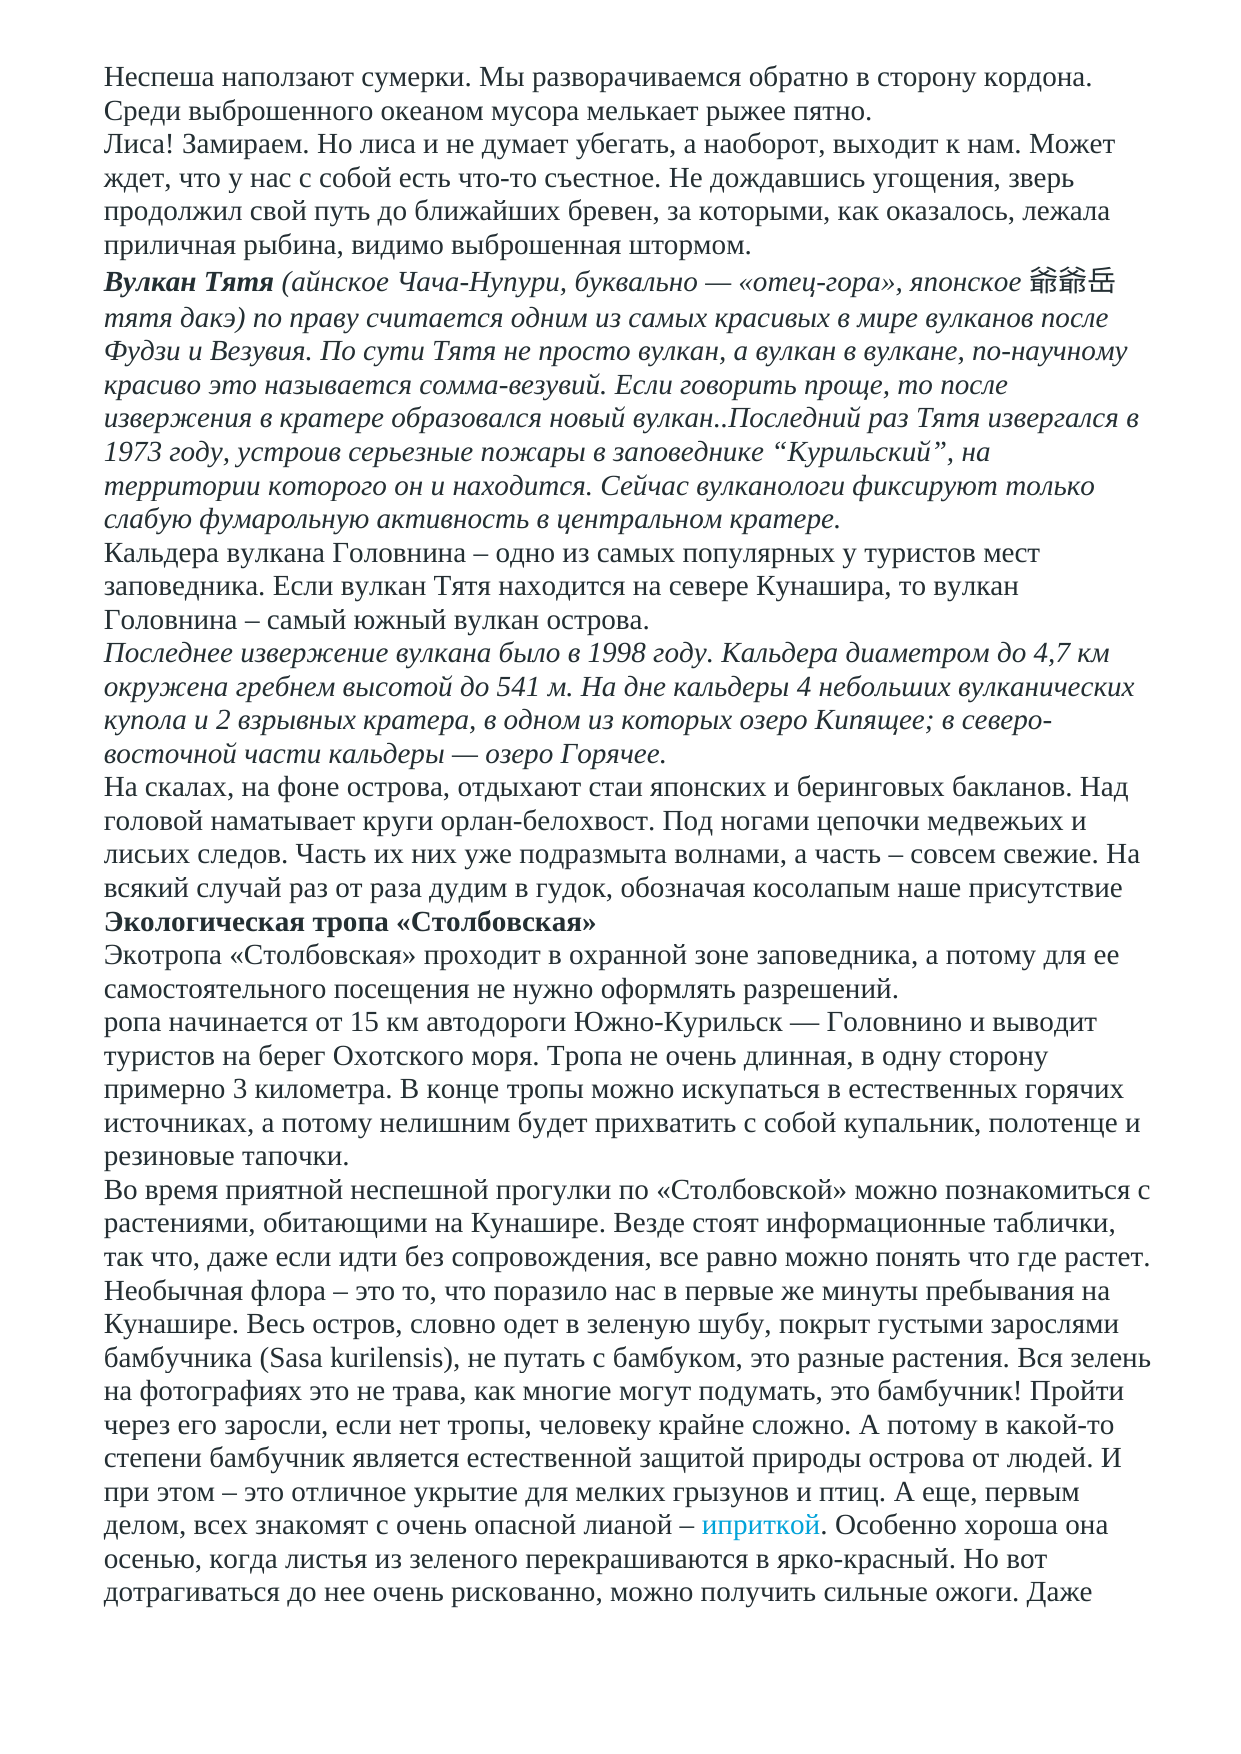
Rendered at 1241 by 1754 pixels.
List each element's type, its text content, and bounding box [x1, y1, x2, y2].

text Экологическая тропа «Столбовская» [103, 904, 1152, 937]
text Неспеша наползают сумерки. Мы разворачиваемся обратно в сторону кордона. Среди выброшенного океаном мусора мелькает рыжее пятно. [873, 59, 1152, 126]
text ропа начинается от 15 км автодороги Южно-Курильск — Головнино и выводит туристов на берег Охотского моря. Тропа не очень длинная, в одну сторону примерно 3 километра. В конце тропы можно искупаться в естественных горячих источниках, а потому нелишним будет прихватить с собой купальник, полотенце и резиновые тапочки. [103, 1004, 1152, 1172]
text Экотропа «Столбовская» проходит в охранной зоне заповедника, а потому для ее самостоятельного посещения не нужно оформлять разрешений. [103, 937, 1152, 1004]
text Во время приятной неспешной прогулки по «Столбовской» можно познакомиться с растениями, обитающими на Кунашире. Везде стоят информационные таблички, так что, даже если идти без сопровождения, все равно можно понять что где растет. [103, 1172, 1152, 1273]
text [103, 1273, 1152, 1608]
text Вулкан Тятя (айнское Чача-Нупури, буквально — «отец-гора», японское 爺爺岳 тятя дакэ) по праву считается одним из самых красивых в мире вулканов после Фудзи и Везувия. По сути Тятя не просто вулкан, а вулкан в вулкане, по-научному красиво это называется сомма-везувий. Если говорить проще, то после извержения в кратере образовался новый вулкан..Последний раз Тятя извергался в 1973 году, устроив серьезные пожары в заповеднике “Курильский”, на территории которого он и находится. Сейчас вулканологи фиксируют только слабую фумарольную активность в центральном кратере. [103, 260, 1152, 535]
text Лиса! Замираем. Но лиса и не думает убегать, а наоборот, выходит к нам. Может ждет, что у нас с собой есть что-то съестное. Не дождавшись угощения, зверь продолжил свой путь до ближайших бревен, за которыми, как оказалось, лежала приличная рыбина, видимо выброшенная штормом. [752, 126, 1152, 260]
text Последнее извержение вулкана было в 1998 году. Кальдера диаметром до 4,7 км окружена гребнем высотой до 541 м. На дне кальдеры 4 небольших вулканических купола и 2 взрывных кратера, в одном из которых озеро Кипящее; в северо-восточной части кальдеры — озеро Горячее. [103, 635, 1152, 769]
text На скалах, на фоне острова, отдыхают стаи японских и беринговых бакланов. Над головой наматывает круги орлан-белохвост. Под ногами цепочки медвежьих и лисьих следов. Часть их них уже подразмыта волнами, а часть – совсем свежие. На всякий случай раз от раза дудим в гудок, обозначая косолапым наше присутствие [103, 769, 1152, 904]
text Кальдера вулкана Головнина – одно из самых популярных у туристов мест заповедника. Если вулкан Тятя находится на севере Кунашира, то вулкан Головнина – самый южный вулкан острова. [103, 535, 1152, 635]
